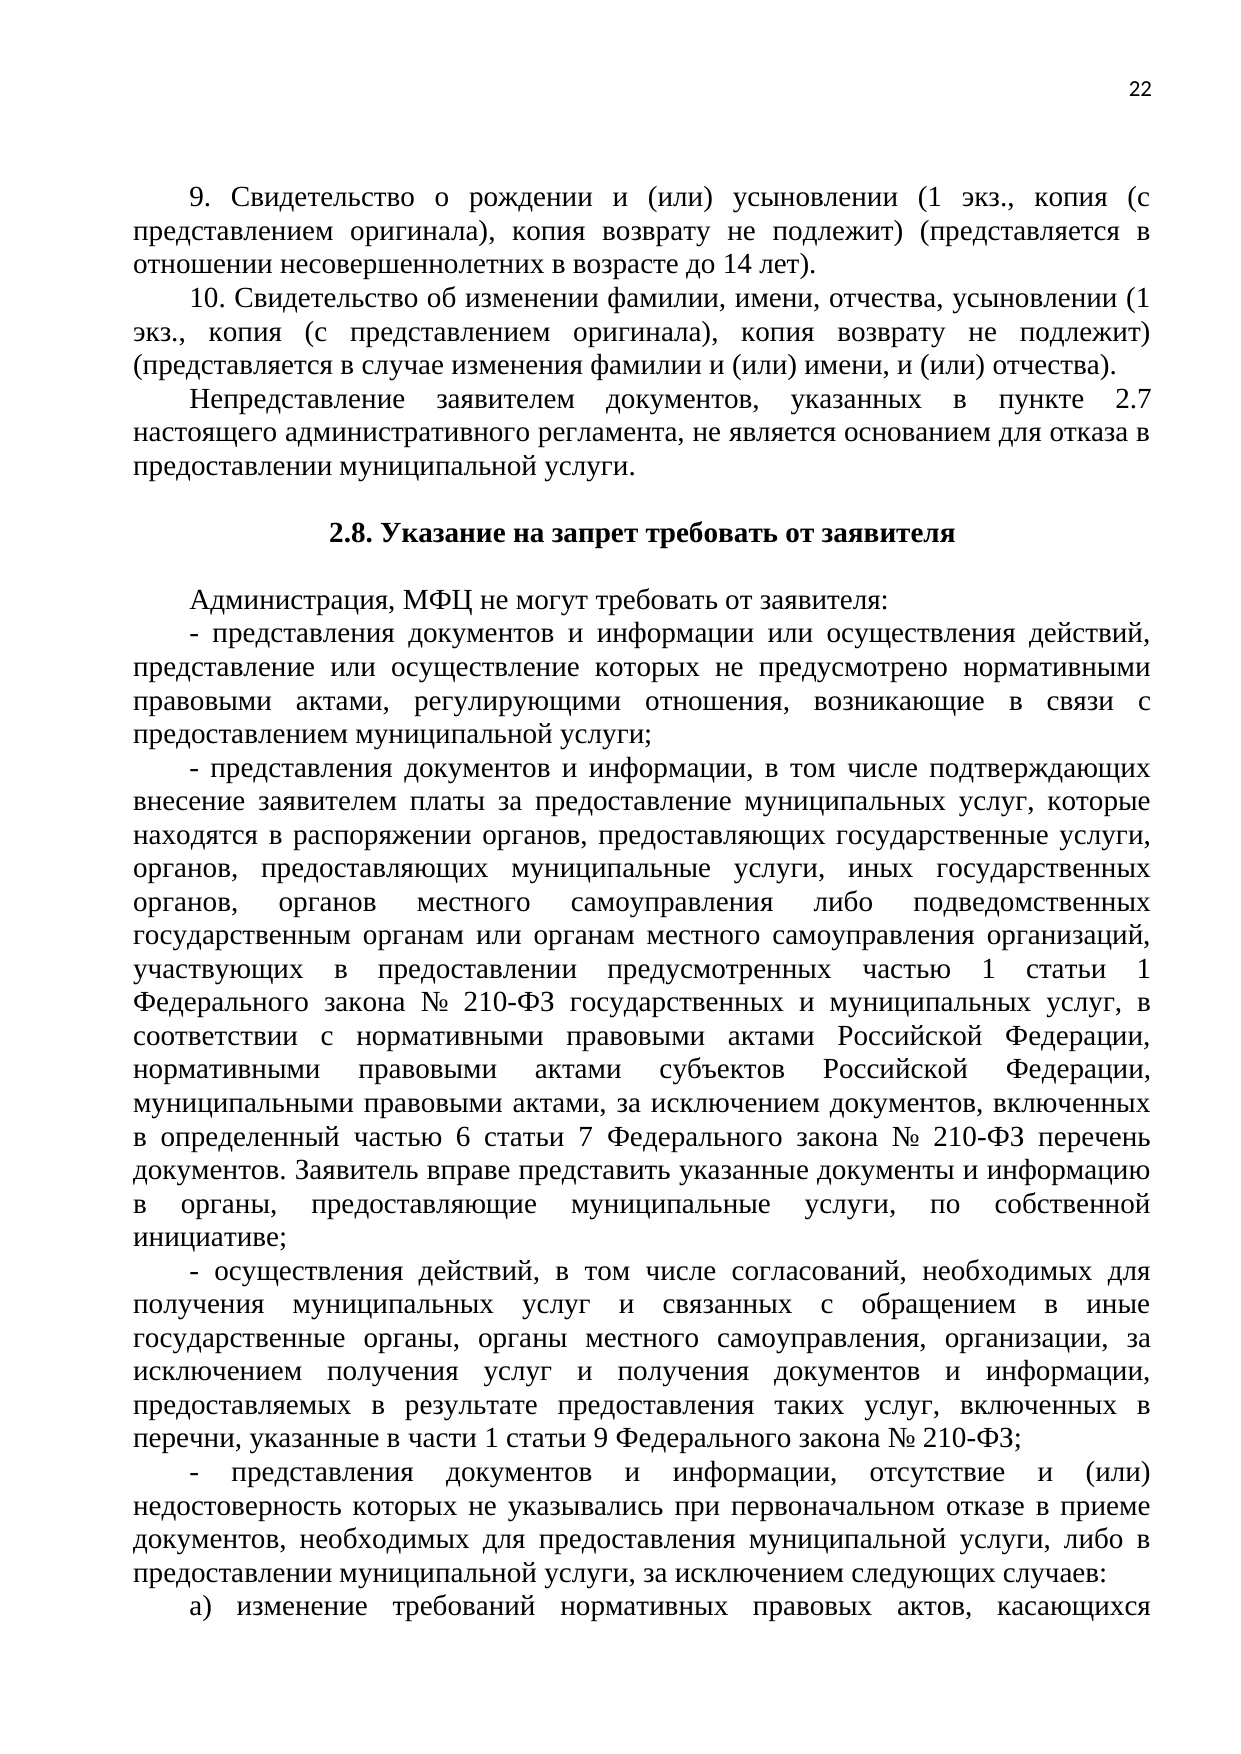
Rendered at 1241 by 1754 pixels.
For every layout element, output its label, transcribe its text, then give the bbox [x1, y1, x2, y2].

text 2.8. Указание на запрет требовать от заявителя [133, 515, 1152, 548]
text - представления документов и информации или осуществления действий, представление или осуществление которых не предусмотрено нормативными правовыми актами, регулирующими отношения, возникающие в связи с предоставлением муниципальной услуги; [133, 616, 1152, 750]
text Непредставление заявителем документов, указанных в пункте 2.7 настоящего административного регламента, не является основанием для отказа в предоставлении муниципальной услуги. [133, 381, 1152, 481]
text 10. Свидетельство об изменении фамилии, имени, отчества, усыновлении (1 экз., копия (с представлением оригинала), копия возврату не подлежит) (представляется в случае изменения фамилии и (или) имени, и (или) отчества). [133, 280, 1152, 381]
text 9. Свидетельство о рождении и (или) усыновлении (1 экз., копия (с представлением оригинала), копия возврату не подлежит) (представляется в отношении несовершеннолетних в возрасте до 14 лет). [133, 179, 1152, 280]
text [133, 1588, 1152, 1622]
text Администрация, МФЦ не могут требовать от заявителя: [133, 582, 1152, 616]
text - осуществления действий, в том числе согласований, необходимых для получения муниципальных услуг и связанных с обращением в иные государственные органы, органы местного самоуправления, организации, за исключением получения услуг и получения документов и информации, предоставляемых в результате предоставления таких услуг, включенных в перечни, указанные в части 1 статьи 9 Федерального закона № 210-ФЗ; [133, 1253, 1152, 1454]
text - представления документов и информации, в том числе подтверждающих внесение заявителем платы за предоставление муниципальных услуг, которые находятся в распоряжении органов, предоставляющих государственные услуги, органов, предоставляющих муниципальные услуги, иных государственных органов, органов местного самоуправления либо подведомственных государственным органам или органам местного самоуправления организаций, участвующих в предоставлении предусмотренных частью 1 статьи 1 Федерального закона № 210-ФЗ государственных и муниципальных услуг, в соответствии с нормативными правовыми актами Российской Федерации, нормативными правовыми актами субъектов Российской Федерации, муниципальными правовыми актами, за исключением документов, включенных в определенный частью 6 статьи 7 Федерального закона № 210-ФЗ перечень документов. Заявитель вправе представить указанные документы и информацию в органы, предоставляющие муниципальные услуги, по собственной инициативе; [133, 750, 1152, 1253]
text - представления документов и информации, отсутствие и (или) недостоверность которых не указывались при первоначальном отказе в приеме документов, необходимых для предоставления муниципальной услуги, либо в предоставлении муниципальной услуги, за исключением следующих случаев: [133, 1454, 1152, 1588]
